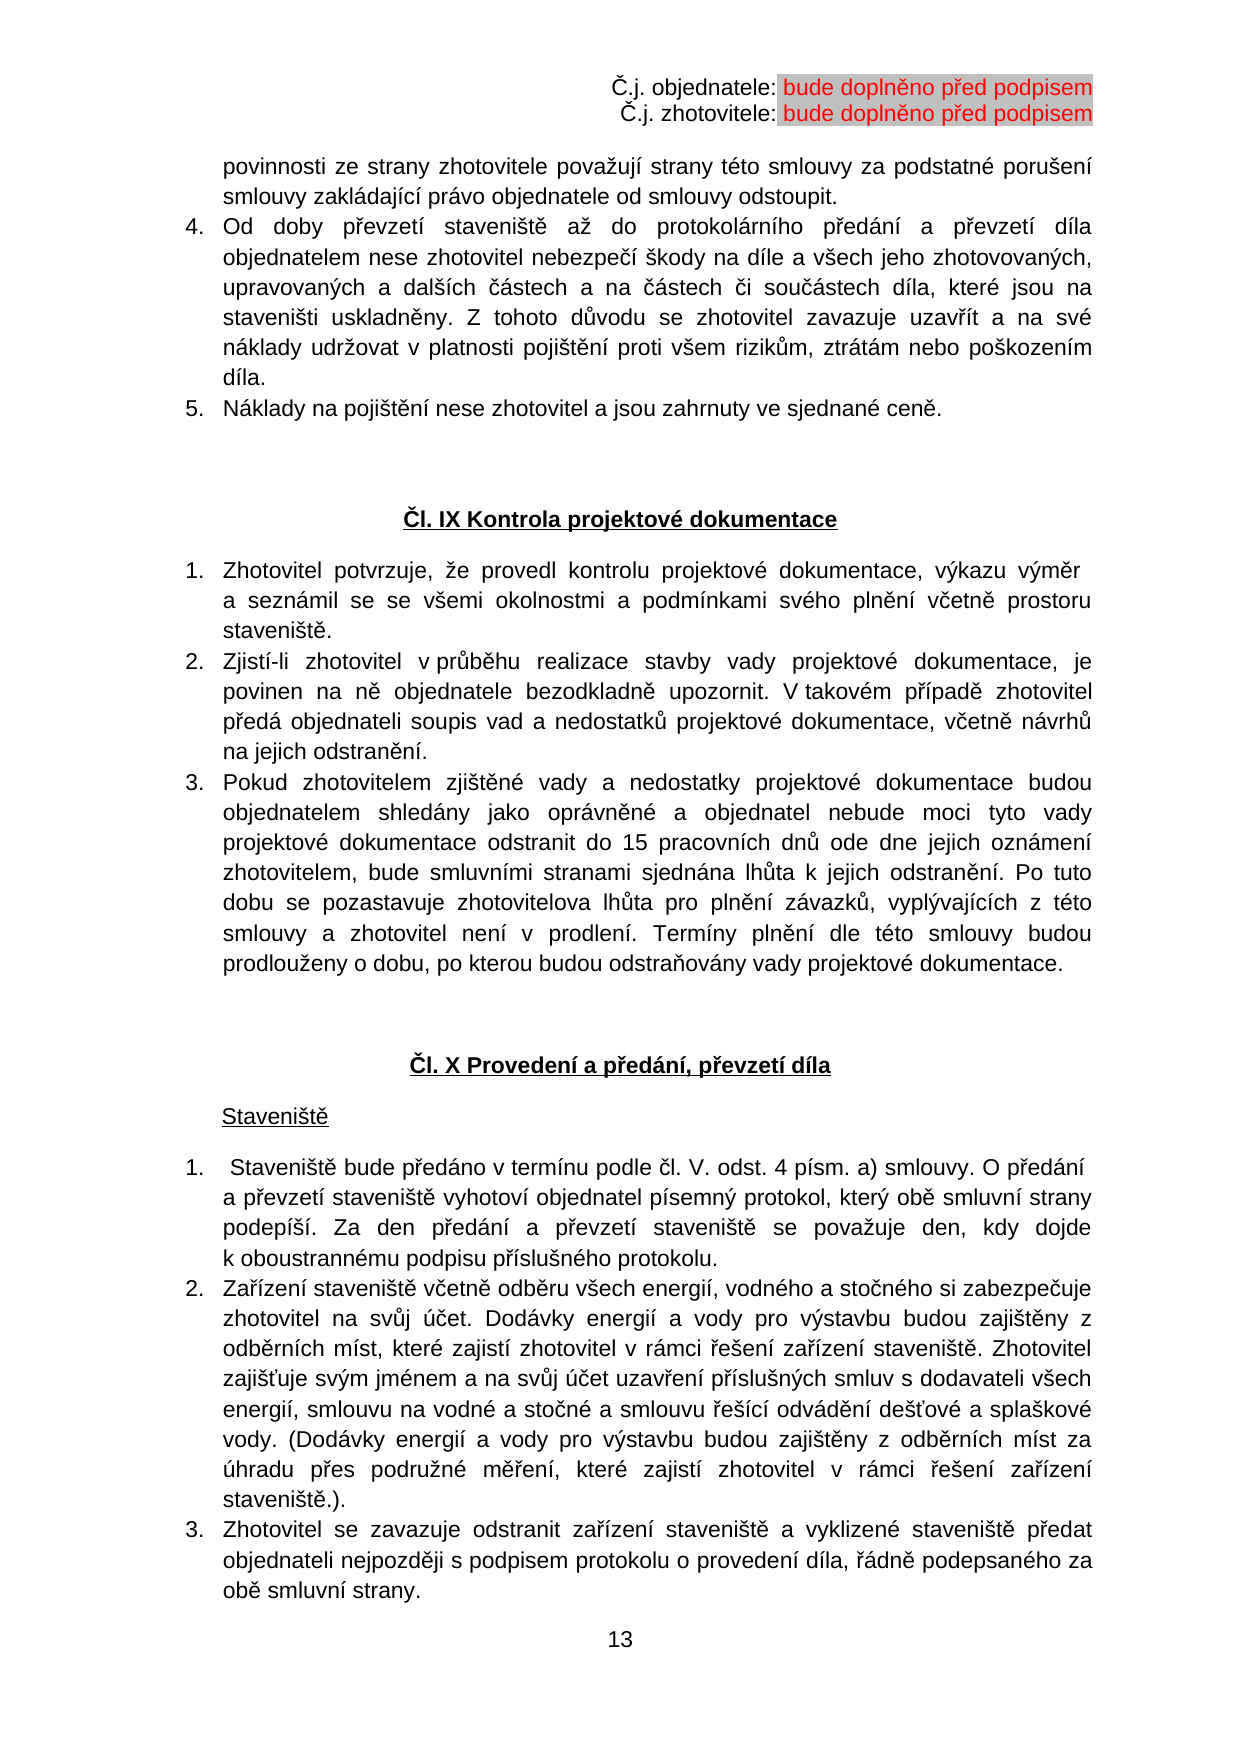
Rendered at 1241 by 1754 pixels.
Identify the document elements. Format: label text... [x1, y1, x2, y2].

text Čl. IX Kontrola projektové dokumentace [148, 506, 1093, 532]
list Zhotovitel potvrzuje, že provedl kontrolu projektové dokumentace, výkazu výměr a seznámil se se všemi okolnostmi a podmínkami svého plnění včetně prostoru staveniště. [185, 557, 1093, 644]
list Zařízení staveniště včetně odběru všech energií, vodného a stočného si zabezpečuje zhotovitel na svůj účet. Dodávky energií a vody pro výstavbu budou zajištěny z odběrních míst, které zajistí zhotovitel v rámci řešení zařízení staveniště. Zhotovitel zajišťuje svým jménem a na svůj účet uzavření příslušných smluv s dodavateli všech energií, smlouvu na vodné a stočné a smlouvu řešící odvádění dešťové a splaškové vody. (Dodávky energií a vody pro výstavbu budou zajištěny z odběrních míst za úhradu přes podružné měření, které zajistí zhotovitel v rámci řešení zařízení staveniště.). [185, 1275, 1093, 1512]
list Zjistí-li zhotovitel v průběhu realizace stavby vady projektové dokumentace, je povinen na ně objednatele bezodkladně upozornit. V takovém případě zhotovitel předá objednateli soupis vad a nedostatků projektové dokumentace, včetně návrhů na jejich odstranění. [185, 648, 1093, 764]
text Čl. X Provedení a předání, převzetí díla [148, 1052, 1093, 1078]
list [185, 153, 1093, 209]
list Zhotovitel se zavazuje odstranit zařízení staveniště a vyklizené staveniště předat objednateli nejpozději s podpisem protokolu o provedení díla, řádně podepsaného za obě smluvní strany. [185, 1516, 1093, 1603]
list Pokud zhotovitelem zjištěné vady a nedostatky projektové dokumentace budou objednatelem shledány jako oprávněné a objednatel nebude moci tyto vady projektové dokumentace odstranit do 15 pracovních dnů ode dne jejich oznámení zhotovitelem, bude smluvními stranami sjednána lhůta k jejich odstranění. Po tuto dobu se pozastavuje zhotovitelova lhůta pro plnění závazků, vyplývajících z této smlouvy a zhotovitel není v prodlení. Termíny plnění dle této smlouvy budou prodlouženy o dobu, po kterou budou odstraňovány vady projektové dokumentace. [185, 768, 1093, 976]
list Staveniště bude předáno v termínu podle čl. V. odst. 4 písm. a) smlouvy. O předání a převzetí staveniště vyhotoví objednatel písemný protokol, který obě smluvní strany podepíší. Za den předání a převzetí staveniště se považuje den, kdy dojde k oboustrannému podpisu příslušného protokolu. [185, 1154, 1093, 1271]
text Staveniště [148, 1103, 1093, 1129]
list Náklady na pojištění nese zhotovitel a jsou zahrnuty ve sjednané ceně. [185, 394, 1093, 421]
list Od doby převzetí staveniště až do protokolárního předání a převzetí díla objednatelem nese zhotovitel nebezpečí škody na díle a všech jeho zhotovovaných, upravovaných a dalších částech a na částech či součástech díla, které jsou na staveništi uskladněny. Z tohoto důvodu se zhotovitel zavazuje uzavřít a na své náklady udržovat v platnosti pojištění proti všem rizikům, ztrátám nebo poškozením díla. [185, 213, 1093, 391]
